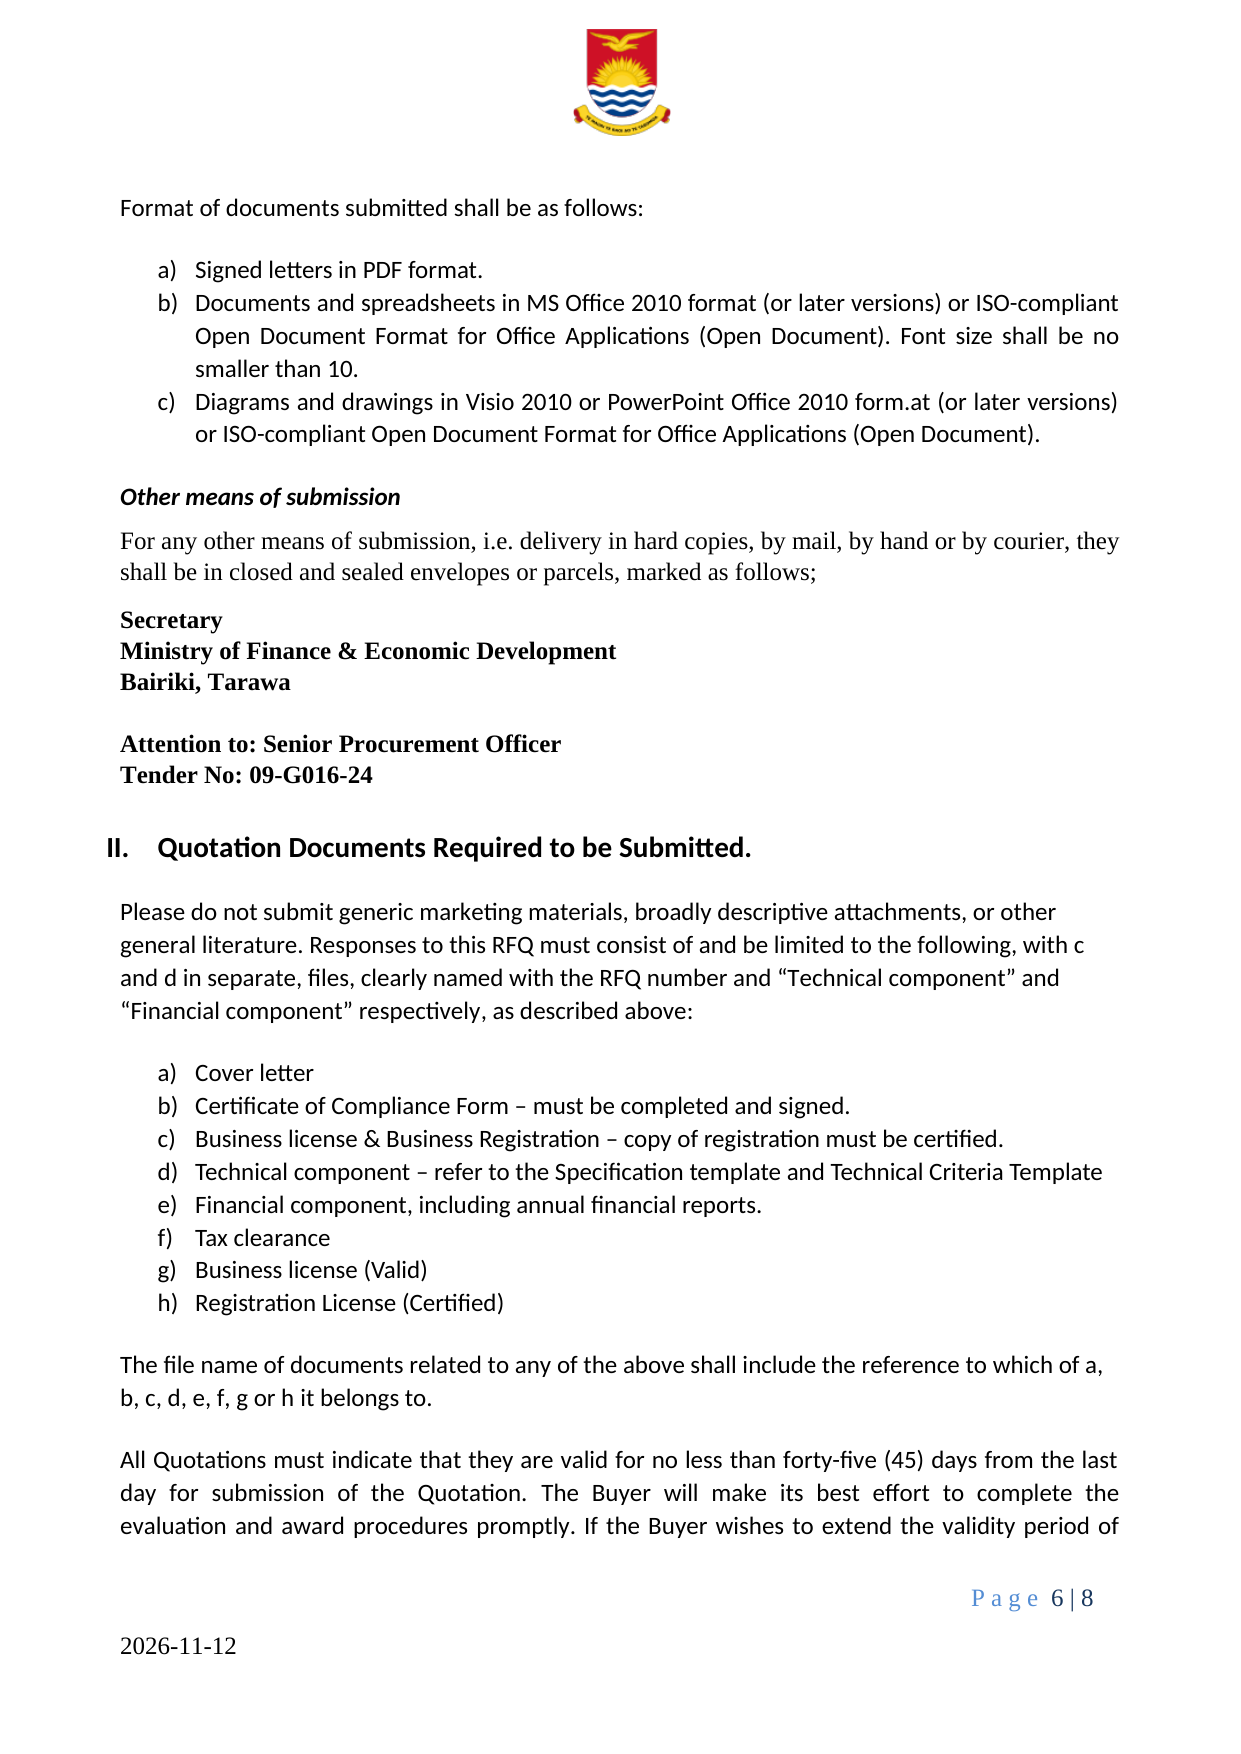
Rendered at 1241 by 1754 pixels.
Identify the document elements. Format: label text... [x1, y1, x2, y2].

text Please do not submit generic marketing materials, broadly descriptive attachments, or other general literature. Responses to this RFQ must consist of and be limited to the following, with c and d in separate, files, clearly named with the RFQ number and “Technical component” and “Financial component” respectively, as described above: [120, 896, 1120, 1026]
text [120, 1444, 1120, 1541]
list Financial component, including annual financial reports. [157, 1189, 1120, 1219]
picture [573, 29, 671, 136]
list Registration License (Certified) [157, 1287, 1120, 1318]
list Tax clearance [157, 1222, 1120, 1252]
list Business license & Business Registration – copy of registration must be certified. [157, 1123, 1120, 1153]
list Business license (Valid) [157, 1254, 1120, 1285]
list Signed letters in PDF format. [157, 254, 1120, 284]
text For any other means of submission, i.e. delivery in hard copies, by mail, by hand or by courier, they shall be in closed and sealed envelopes or parcels, marked as follows; [120, 526, 1120, 586]
text The file name of documents related to any of the above shall include the reference to which of a, b, c, d, e, f, g or h it belongs to. [120, 1349, 1120, 1413]
text Attention to: Senior Procurement Officer [120, 729, 1120, 758]
text Bairiki, Tarawa [120, 667, 1120, 696]
text Ministry of Finance & Economic Development [120, 636, 1120, 665]
list Diagrams and drawings in Visio 2010 or PowerPoint Office 2010 form.at (or later versions) or ISO-compliant Open Document Format for Office Applications (Open Document). [157, 386, 1120, 449]
list Certificate of Compliance Form – must be completed and signed. [157, 1090, 1120, 1121]
list Technical component – refer to the Specification template and Technical Criteria Template [157, 1156, 1120, 1186]
text Secretary [120, 605, 1120, 634]
list Cover letter [157, 1057, 1120, 1088]
text Tender No: 09-G016-24 [120, 760, 1120, 789]
subtitle Other means of submission [120, 481, 1120, 511]
text Format of documents submitted shall be as follows: [120, 192, 1120, 222]
list Documents and spreadsheets in MS Office 2010 format (or later versions) or ISO-compliant Open Document Format for Office Applications (Open Document). Font size shall be no smaller than 10. [157, 287, 1120, 383]
subtitle Quotation Documents Required to be Submitted. [129, 829, 1120, 864]
